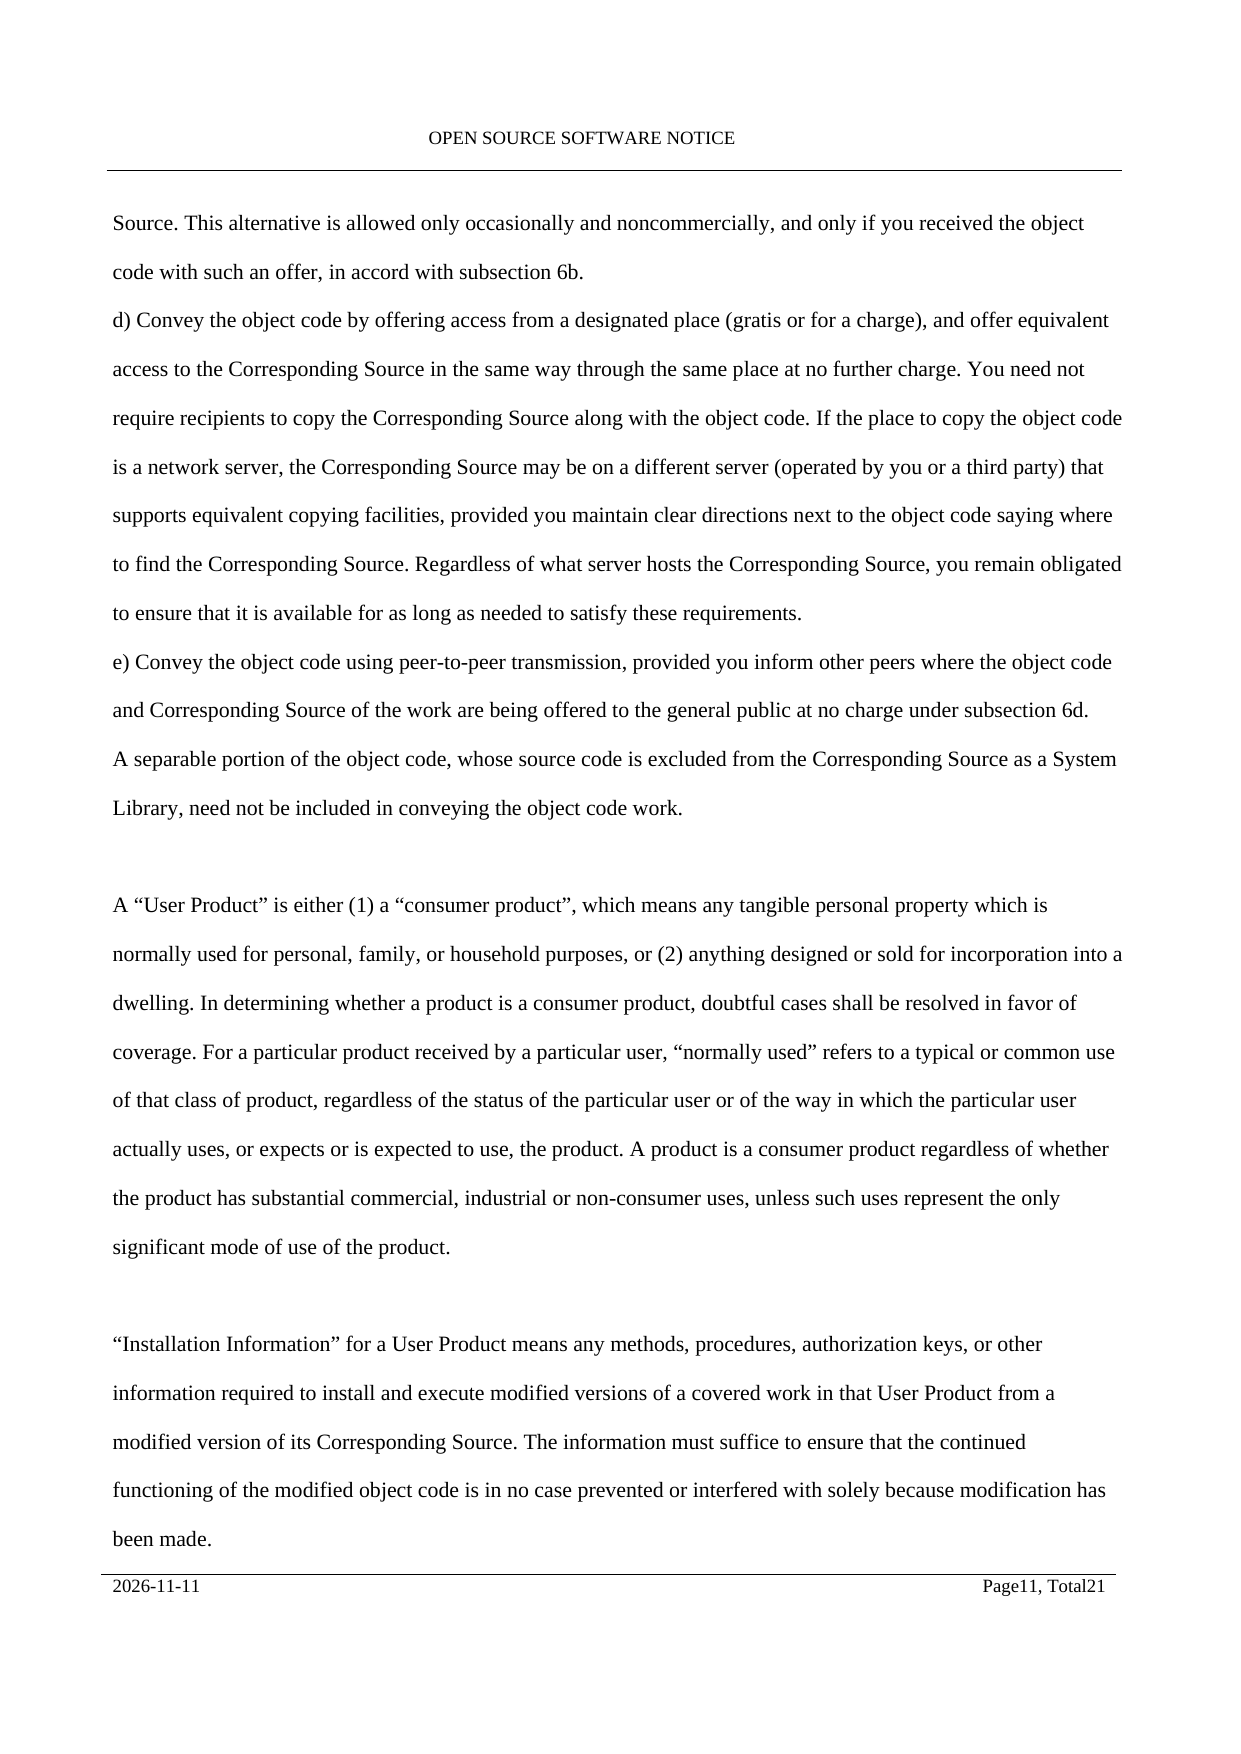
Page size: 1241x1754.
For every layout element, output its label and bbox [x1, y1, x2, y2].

text [112, 206, 1128, 1555]
